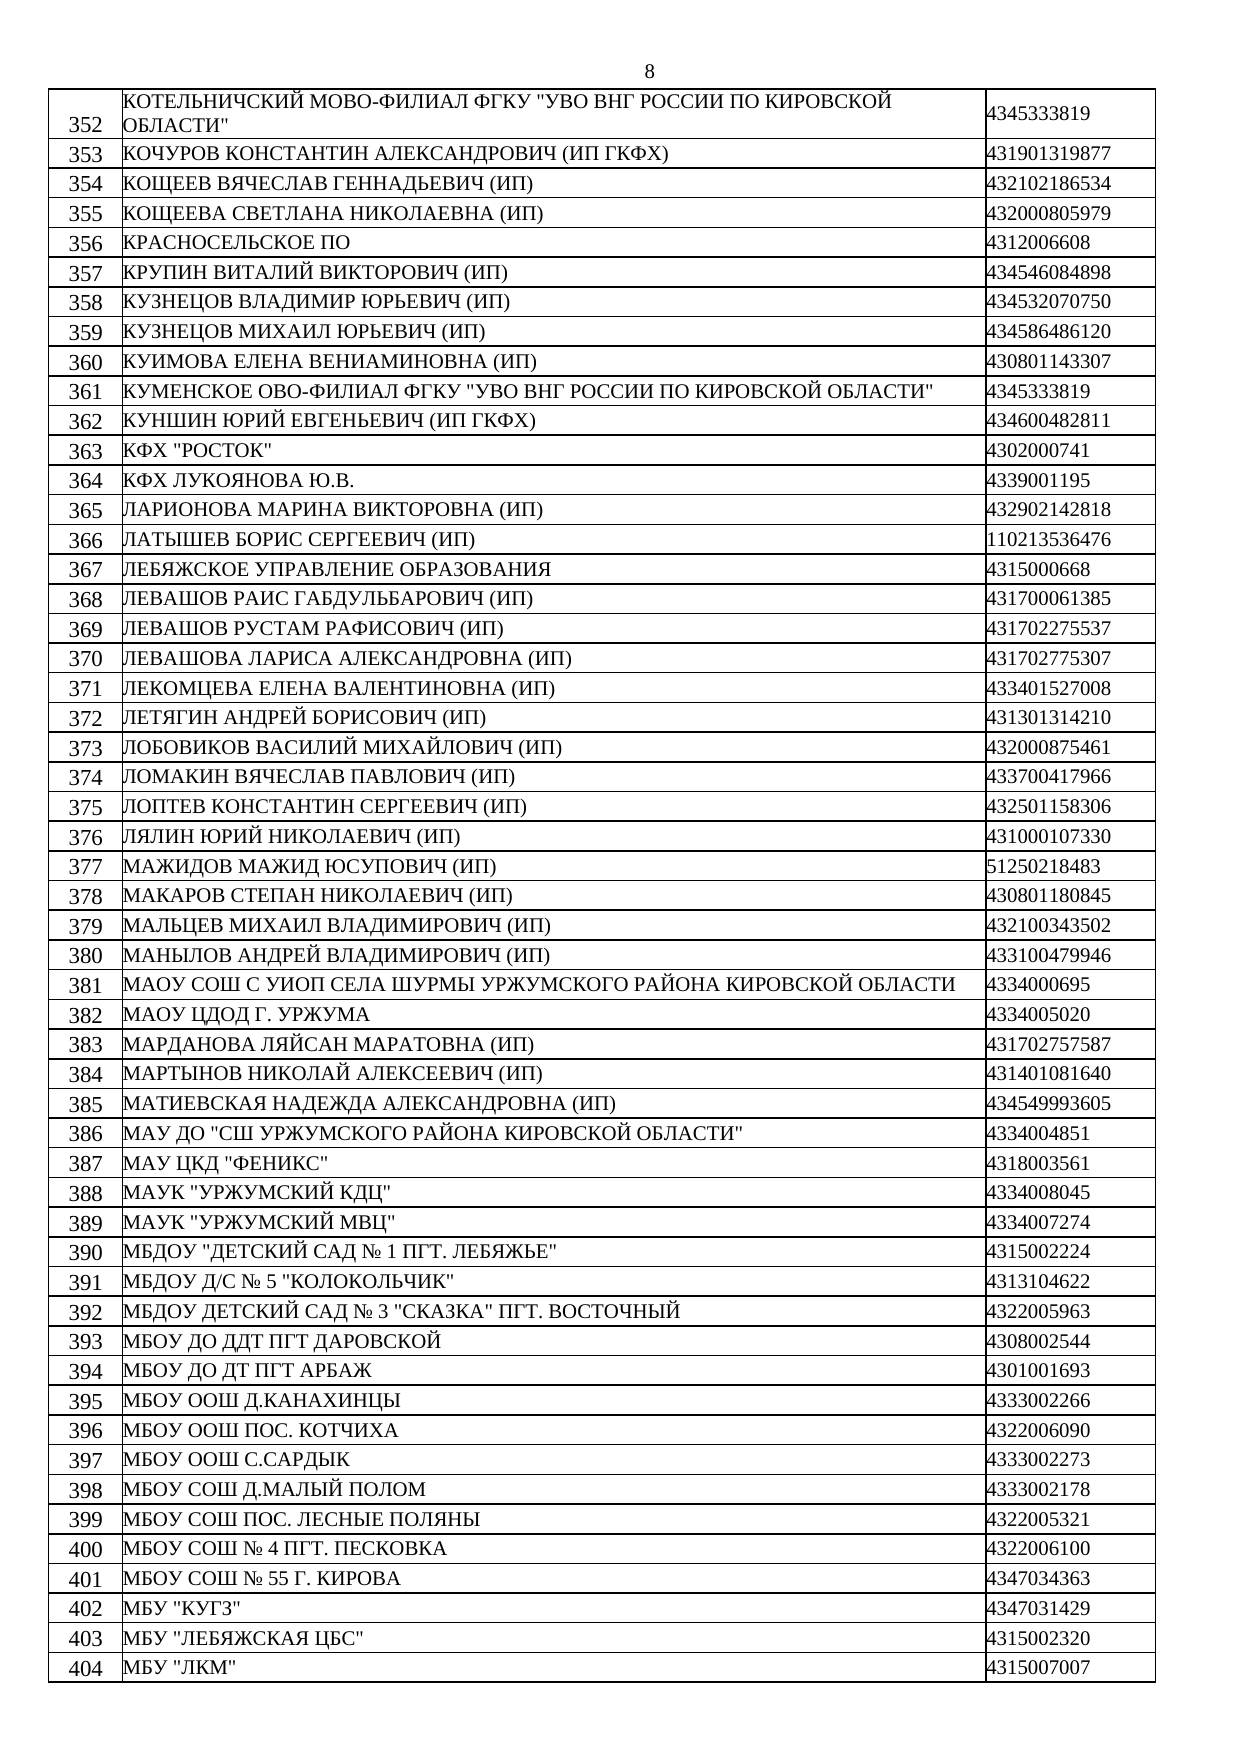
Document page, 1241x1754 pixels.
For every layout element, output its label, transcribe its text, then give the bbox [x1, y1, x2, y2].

table_cell 366 [49, 525, 122, 553]
table_cell 389 [49, 1208, 122, 1236]
table_cell ЛАТЫШЕВ БОРИС СЕРГЕЕВИЧ (ИП) [123, 525, 985, 553]
table_cell 376 [49, 822, 122, 850]
table_cell 4333002273 [987, 1445, 1155, 1473]
table_cell МБОУ ООШ ПОС. КОТЧИХА [123, 1416, 985, 1444]
table_cell 4345333819 [987, 90, 1155, 137]
table_cell 434546084898 [987, 258, 1155, 286]
table_cell МБДОУ ДЕТСКИЙ САД № 3 "СКАЗКА" ПГТ. ВОСТОЧНЫЙ [123, 1297, 985, 1325]
table_cell МБОУ ДО ДТ ПГТ АРБАЖ [123, 1356, 985, 1384]
table_cell 391 [49, 1267, 122, 1295]
table_cell ЛОМАКИН ВЯЧЕСЛАВ ПАВЛОВИЧ (ИП) [123, 763, 985, 791]
table_cell 4302000741 [987, 436, 1155, 464]
table_cell 371 [49, 673, 122, 702]
table_cell 4334007274 [987, 1208, 1155, 1236]
table_cell 401 [49, 1564, 122, 1592]
table_cell 374 [49, 763, 122, 791]
table_cell 4347034363 [987, 1564, 1155, 1592]
table_cell 365 [49, 495, 122, 523]
table_cell 362 [49, 406, 122, 434]
table_cell МБУ "ЛКМ" [123, 1653, 985, 1681]
table_cell 388 [49, 1178, 122, 1206]
table_cell МБУ "ЛЕБЯЖСКАЯ ЦБС" [123, 1623, 985, 1652]
table_cell 354 [49, 169, 122, 197]
table_cell 404 [49, 1653, 122, 1681]
table_cell 4315000668 [987, 555, 1155, 583]
table_cell ЛОПТЕВ КОНСТАНТИН СЕРГЕЕВИЧ (ИП) [123, 792, 985, 820]
table_cell МБОУ СОШ Д.МАЛЫЙ ПОЛОМ [123, 1475, 985, 1503]
table_cell 383 [49, 1030, 122, 1058]
table_cell 358 [49, 288, 122, 316]
table_cell МАОУ СОШ С УИОП СЕЛА ШУРМЫ УРЖУМСКОГО РАЙОНА КИРОВСКОЙ ОБЛАСТИ [123, 970, 985, 998]
table_cell МАОУ ЦДОД Г. УРЖУМА [123, 1000, 985, 1028]
table_cell 4345333819 [987, 377, 1155, 405]
table_cell 432902142818 [987, 495, 1155, 523]
table_cell 386 [49, 1119, 122, 1147]
table_cell 364 [49, 466, 122, 494]
table_cell 355 [49, 198, 122, 227]
table_cell 431702757587 [987, 1030, 1155, 1058]
table_cell 4312006608 [987, 228, 1155, 256]
table_cell 400 [49, 1535, 122, 1562]
table_cell ЛЕБЯЖСКОЕ УПРАВЛЕНИЕ ОБРАЗОВАНИЯ [123, 555, 985, 583]
table_cell 4334004851 [987, 1119, 1155, 1147]
table_cell 431702275537 [987, 614, 1155, 642]
table_cell МАУ ДО "СШ УРЖУМСКОГО РАЙОНА КИРОВСКОЙ ОБЛАСТИ" [123, 1119, 985, 1147]
table_cell 4315002320 [987, 1623, 1155, 1652]
table_cell 432100343502 [987, 911, 1155, 939]
table_cell 399 [49, 1505, 122, 1533]
table_cell 4315002224 [987, 1238, 1155, 1266]
table_cell 4334008045 [987, 1178, 1155, 1206]
table_cell ЛЕВАШОВА ЛАРИСА АЛЕКСАНДРОВНА (ИП) [123, 644, 985, 672]
table_cell 432102186534 [987, 169, 1155, 197]
table_cell МАЖИДОВ МАЖИД ЮСУПОВИЧ (ИП) [123, 852, 985, 880]
table_cell 431401081640 [987, 1060, 1155, 1087]
table_cell 4334005020 [987, 1000, 1155, 1028]
table_cell 403 [49, 1623, 122, 1652]
table_cell 4322006090 [987, 1416, 1155, 1444]
table_cell КОЧУРОВ КОНСТАНТИН АЛЕКСАНДРОВИЧ (ИП ГКФХ) [123, 139, 985, 167]
table_cell 431301314210 [987, 703, 1155, 731]
table_cell 4322006100 [987, 1535, 1155, 1562]
table_cell МБДОУ "ДЕТСКИЙ САД № 1 ПГТ. ЛЕБЯЖЬЕ" [123, 1238, 985, 1266]
table_cell МБОУ СОШ ПОС. ЛЕСНЫЕ ПОЛЯНЫ [123, 1505, 985, 1533]
table_cell 4308002544 [987, 1327, 1155, 1355]
table_cell ЛЕТЯГИН АНДРЕЙ БОРИСОВИЧ (ИП) [123, 703, 985, 731]
table_cell 431000107330 [987, 822, 1155, 850]
table_cell МАУК "УРЖУМСКИЙ КДЦ" [123, 1178, 985, 1206]
table_cell КОЩЕЕВ ВЯЧЕСЛАВ ГЕННАДЬЕВИЧ (ИП) [123, 169, 985, 197]
table_cell 357 [49, 258, 122, 286]
table_cell 387 [49, 1148, 122, 1177]
table_cell 379 [49, 911, 122, 939]
table_cell МБОУ СОШ № 4 ПГТ. ПЕСКОВКА [123, 1535, 985, 1562]
table_cell 4339001195 [987, 466, 1155, 494]
table_cell КУЗНЕЦОВ МИХАИЛ ЮРЬЕВИЧ (ИП) [123, 317, 985, 345]
table_cell 432501158306 [987, 792, 1155, 820]
table_cell КУЗНЕЦОВ ВЛАДИМИР ЮРЬЕВИЧ (ИП) [123, 288, 985, 316]
table_cell 361 [49, 377, 122, 405]
table_cell ЛЕКОМЦЕВА ЕЛЕНА ВАЛЕНТИНОВНА (ИП) [123, 673, 985, 702]
table_cell 367 [49, 555, 122, 583]
table_cell 4315007007 [987, 1653, 1155, 1681]
table_cell 4333002266 [987, 1386, 1155, 1414]
table_cell 398 [49, 1475, 122, 1503]
table_cell 433700417966 [987, 763, 1155, 791]
table_cell 353 [49, 139, 122, 167]
table_cell МАНЫЛОВ АНДРЕЙ ВЛАДИМИРОВИЧ (ИП) [123, 941, 985, 969]
table_cell МАУК "УРЖУМСКИЙ МВЦ" [123, 1208, 985, 1236]
table_cell КФХ "РОСТОК" [123, 436, 985, 464]
table_cell 381 [49, 970, 122, 998]
table_cell КУМЕНСКОЕ ОВО-ФИЛИАЛ ФГКУ "УВО ВНГ РОССИИ ПО КИРОВСКОЙ ОБЛАСТИ" [123, 377, 985, 405]
table_cell 434600482811 [987, 406, 1155, 434]
table_cell 4313104622 [987, 1267, 1155, 1295]
table_cell МБОУ СОШ № 55 Г. КИРОВА [123, 1564, 985, 1592]
table_cell 4347031429 [987, 1594, 1155, 1622]
table_cell 375 [49, 792, 122, 820]
table_cell 432000875461 [987, 733, 1155, 761]
table_cell 394 [49, 1356, 122, 1384]
table_cell 370 [49, 644, 122, 672]
table_cell 397 [49, 1445, 122, 1473]
table_cell 431901319877 [987, 139, 1155, 167]
table_cell МБОУ ООШ С.САРДЫК [123, 1445, 985, 1473]
table_cell 382 [49, 1000, 122, 1028]
table_cell 359 [49, 317, 122, 345]
table_cell МАКАРОВ СТЕПАН НИКОЛАЕВИЧ (ИП) [123, 881, 985, 909]
table_cell 356 [49, 228, 122, 256]
table_cell 384 [49, 1060, 122, 1087]
table_cell 373 [49, 733, 122, 761]
table_cell ЛАРИОНОВА МАРИНА ВИКТОРОВНА (ИП) [123, 495, 985, 523]
table_cell 434549993605 [987, 1089, 1155, 1117]
table_cell 377 [49, 852, 122, 880]
table_cell МАУ ЦКД "ФЕНИКС" [123, 1148, 985, 1177]
table_cell 396 [49, 1416, 122, 1444]
table_cell МБОУ ООШ Д.КАНАХИНЦЫ [123, 1386, 985, 1414]
table_cell 392 [49, 1297, 122, 1325]
table_cell 430801143307 [987, 347, 1155, 375]
table_cell МАЛЬЦЕВ МИХАИЛ ВЛАДИМИРОВИЧ (ИП) [123, 911, 985, 939]
table_cell ЛЯЛИН ЮРИЙ НИКОЛАЕВИЧ (ИП) [123, 822, 985, 850]
table_cell 372 [49, 703, 122, 731]
table_cell КРАСНОСЕЛЬСКОЕ ПО [123, 228, 985, 256]
table_cell МБОУ ДО ДДТ ПГТ ДАРОВСКОЙ [123, 1327, 985, 1355]
table_cell 369 [49, 614, 122, 642]
table_cell 434586486120 [987, 317, 1155, 345]
table_cell 402 [49, 1594, 122, 1622]
table_cell 380 [49, 941, 122, 969]
table_cell 393 [49, 1327, 122, 1355]
table_cell 431702775307 [987, 644, 1155, 672]
table_cell 4334000695 [987, 970, 1155, 998]
table_cell ЛОБОВИКОВ ВАСИЛИЙ МИХАЙЛОВИЧ (ИП) [123, 733, 985, 761]
table_cell 4322005321 [987, 1505, 1155, 1533]
table_cell 430801180845 [987, 881, 1155, 909]
table_cell 4333002178 [987, 1475, 1155, 1503]
table_cell 433100479946 [987, 941, 1155, 969]
table_cell 4301001693 [987, 1356, 1155, 1384]
table_cell 433401527008 [987, 673, 1155, 702]
table_cell ЛЕВАШОВ РАИС ГАБДУЛЬБАРОВИЧ (ИП) [123, 585, 985, 612]
table_cell 385 [49, 1089, 122, 1117]
table_cell 390 [49, 1238, 122, 1266]
table_cell КФХ ЛУКОЯНОВА Ю.В. [123, 466, 985, 494]
table_cell 352 [49, 90, 122, 137]
table_cell 360 [49, 347, 122, 375]
table_cell 395 [49, 1386, 122, 1414]
table_cell КУНШИН ЮРИЙ ЕВГЕНЬЕВИЧ (ИП ГКФХ) [123, 406, 985, 434]
table_cell 51250218483 [987, 852, 1155, 880]
table_cell 431700061385 [987, 585, 1155, 612]
table_cell КОТЕЛЬНИЧСКИЙ МОВО-ФИЛИАЛ ФГКУ "УВО ВНГ РОССИИ ПО КИРОВСКОЙ ОБЛАСТИ" [123, 90, 985, 137]
table_cell МАТИЕВСКАЯ НАДЕЖДА АЛЕКСАНДРОВНА (ИП) [123, 1089, 985, 1117]
table_cell 4318003561 [987, 1148, 1155, 1177]
table_cell 110213536476 [987, 525, 1155, 553]
table_cell ЛЕВАШОВ РУСТАМ РАФИСОВИЧ (ИП) [123, 614, 985, 642]
table_cell КУИМОВА ЕЛЕНА ВЕНИАМИНОВНА (ИП) [123, 347, 985, 375]
table_cell МАРДАНОВА ЛЯЙСАН МАРАТОВНА (ИП) [123, 1030, 985, 1058]
table_cell 4322005963 [987, 1297, 1155, 1325]
table_cell 434532070750 [987, 288, 1155, 316]
table_cell КРУПИН ВИТАЛИЙ ВИКТОРОВИЧ (ИП) [123, 258, 985, 286]
table_cell 363 [49, 436, 122, 464]
table_cell 368 [49, 585, 122, 612]
table_cell МБДОУ Д/С № 5 "КОЛОКОЛЬЧИК" [123, 1267, 985, 1295]
table_cell МАРТЫНОВ НИКОЛАЙ АЛЕКСЕЕВИЧ (ИП) [123, 1060, 985, 1087]
table_cell КОЩЕЕВА СВЕТЛАНА НИКОЛАЕВНА (ИП) [123, 198, 985, 227]
table_cell МБУ "КУГЗ" [123, 1594, 985, 1622]
table_cell 378 [49, 881, 122, 909]
table_cell 432000805979 [987, 198, 1155, 227]
